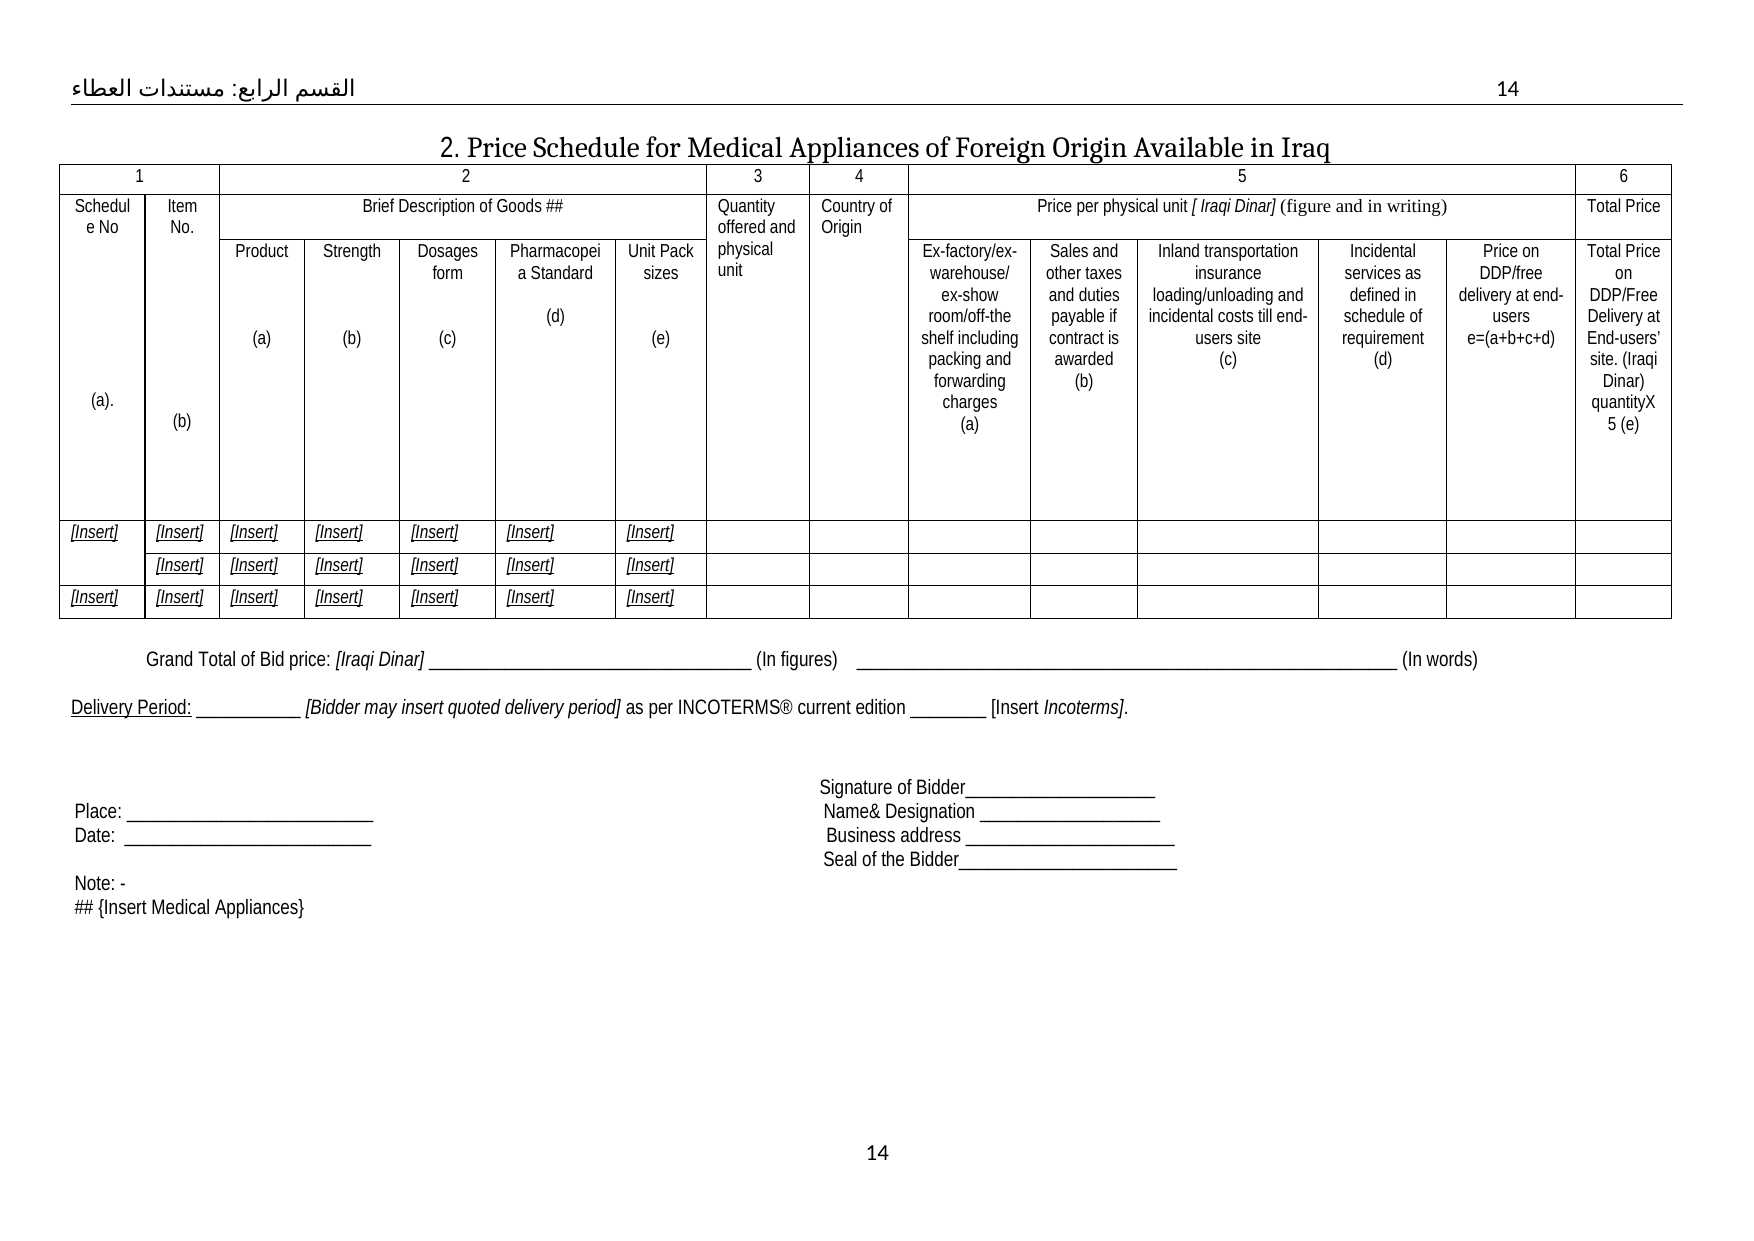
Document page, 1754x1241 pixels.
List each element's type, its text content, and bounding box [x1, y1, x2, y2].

table_cell [Insert] [496, 521, 615, 553]
table_cell [707, 521, 809, 553]
table_cell Strength (b) [305, 240, 399, 520]
table_cell [Insert] [305, 521, 399, 553]
table_cell Incidental services as defined in schedule of requirement (d) [1319, 240, 1446, 520]
table_cell [Insert] [400, 586, 495, 618]
table_cell [810, 554, 908, 585]
table_cell Brief Description of Goods ## [220, 195, 706, 239]
text Signature of Bidder____________________ [89, 775, 1754, 799]
table_cell Dosages form (c) [400, 240, 495, 520]
table_cell Unit Pack sizes (e) [616, 240, 706, 520]
table_cell [707, 586, 809, 618]
text ## {Insert Medical Appliances} [74, 895, 1754, 919]
table_header 6 [1576, 165, 1671, 193]
table_cell [707, 554, 809, 585]
text Grand Total of Bid price: [Iraqi Dinar] __________________________________ (In figures) _________________________________________________________ (In words) [71, 647, 1683, 671]
table_header 2 [220, 165, 706, 193]
table_cell [1447, 586, 1575, 618]
text 2. Price Schedule for Medical Appliances of Foreign Origin Available in Iraq [89, 130, 1683, 164]
table_cell [1447, 521, 1575, 553]
table_cell [909, 521, 1030, 553]
table_cell Country of Origin [810, 195, 908, 520]
table_cell [Insert] [220, 554, 304, 585]
table_cell [1576, 554, 1671, 585]
table_cell [1319, 554, 1446, 585]
table_header 5 [909, 165, 1575, 193]
table_cell [810, 521, 908, 553]
text Date: __________________________ Business address ______________________ [74, 823, 1754, 847]
table_cell [1576, 586, 1671, 618]
table_cell [1031, 586, 1137, 618]
table_cell [1319, 521, 1446, 553]
table_cell [810, 586, 908, 618]
table_cell [Insert] [220, 586, 304, 618]
table_cell [909, 554, 1030, 585]
table_cell [Insert] [305, 554, 399, 585]
table_cell [1031, 554, 1137, 585]
table_cell [Insert] [496, 554, 615, 585]
table_header 4 [810, 165, 908, 193]
text Place: __________________________ Name& Designation ___________________ [74, 799, 1754, 823]
table_cell [1319, 586, 1446, 618]
table_cell Price on DDP/free delivery at end-users e=(a+b+c+d) [1447, 240, 1575, 520]
table_cell Quantity offered and physical unit [707, 195, 809, 520]
table_cell Item No. (b) [146, 195, 219, 520]
table_cell [1138, 554, 1318, 585]
table_cell Ex-factory/ex-warehouse/ex-show room/off-the shelf including packing and forwarding charges (a) [909, 240, 1030, 520]
table_cell [1447, 554, 1575, 585]
table_cell [Insert] [60, 521, 144, 585]
table_cell [Insert] [60, 586, 144, 618]
table_cell [1031, 521, 1137, 553]
table_cell Total Price on DDP/Free Delivery at End-users’ site. (Iraqi Dinar) quantityX 5 (e) [1576, 240, 1671, 520]
table_cell [Insert] [146, 521, 219, 553]
table_cell [Insert] [400, 521, 495, 553]
table_cell Sales and other taxes and duties payable if contract is awarded (b) [1031, 240, 1137, 520]
text Seal of the Bidder_______________________ [74, 847, 1754, 871]
table_cell [Insert] [146, 586, 219, 618]
table_cell [Insert] [616, 521, 706, 553]
table_cell Product (a) [220, 240, 304, 520]
table_cell [1138, 521, 1318, 553]
table_cell [Insert] [220, 521, 304, 553]
table_cell Inland transportation insurance loading/unloading and incidental costs till end-users site (c) [1138, 240, 1318, 520]
table_header 1 [60, 165, 219, 193]
table_cell [Insert] [616, 586, 706, 618]
table_cell Schedule No (a). [60, 195, 144, 520]
text Delivery Period: ___________ [Bidder may insert quoted delivery period] as per INCOTERMS® current edition ________ [Insert Incoterms]. [71, 695, 1683, 719]
table_cell [909, 586, 1030, 618]
table_cell Pharmacopeia Standard (d) [496, 240, 615, 520]
table_cell [Insert] [616, 554, 706, 585]
table_cell [Insert] [496, 586, 615, 618]
table_cell [Insert] [305, 586, 399, 618]
table_cell Total Price [1576, 195, 1671, 239]
table_cell [1576, 521, 1671, 553]
table_cell Price per physical unit [ Iraqi Dinar] (figure and in writing) [909, 195, 1575, 239]
table_cell [1138, 586, 1318, 618]
text Note: - [74, 871, 1754, 895]
table_header 3 [707, 165, 809, 193]
table_cell [Insert] [400, 554, 495, 585]
table_cell [Insert] [146, 554, 219, 585]
